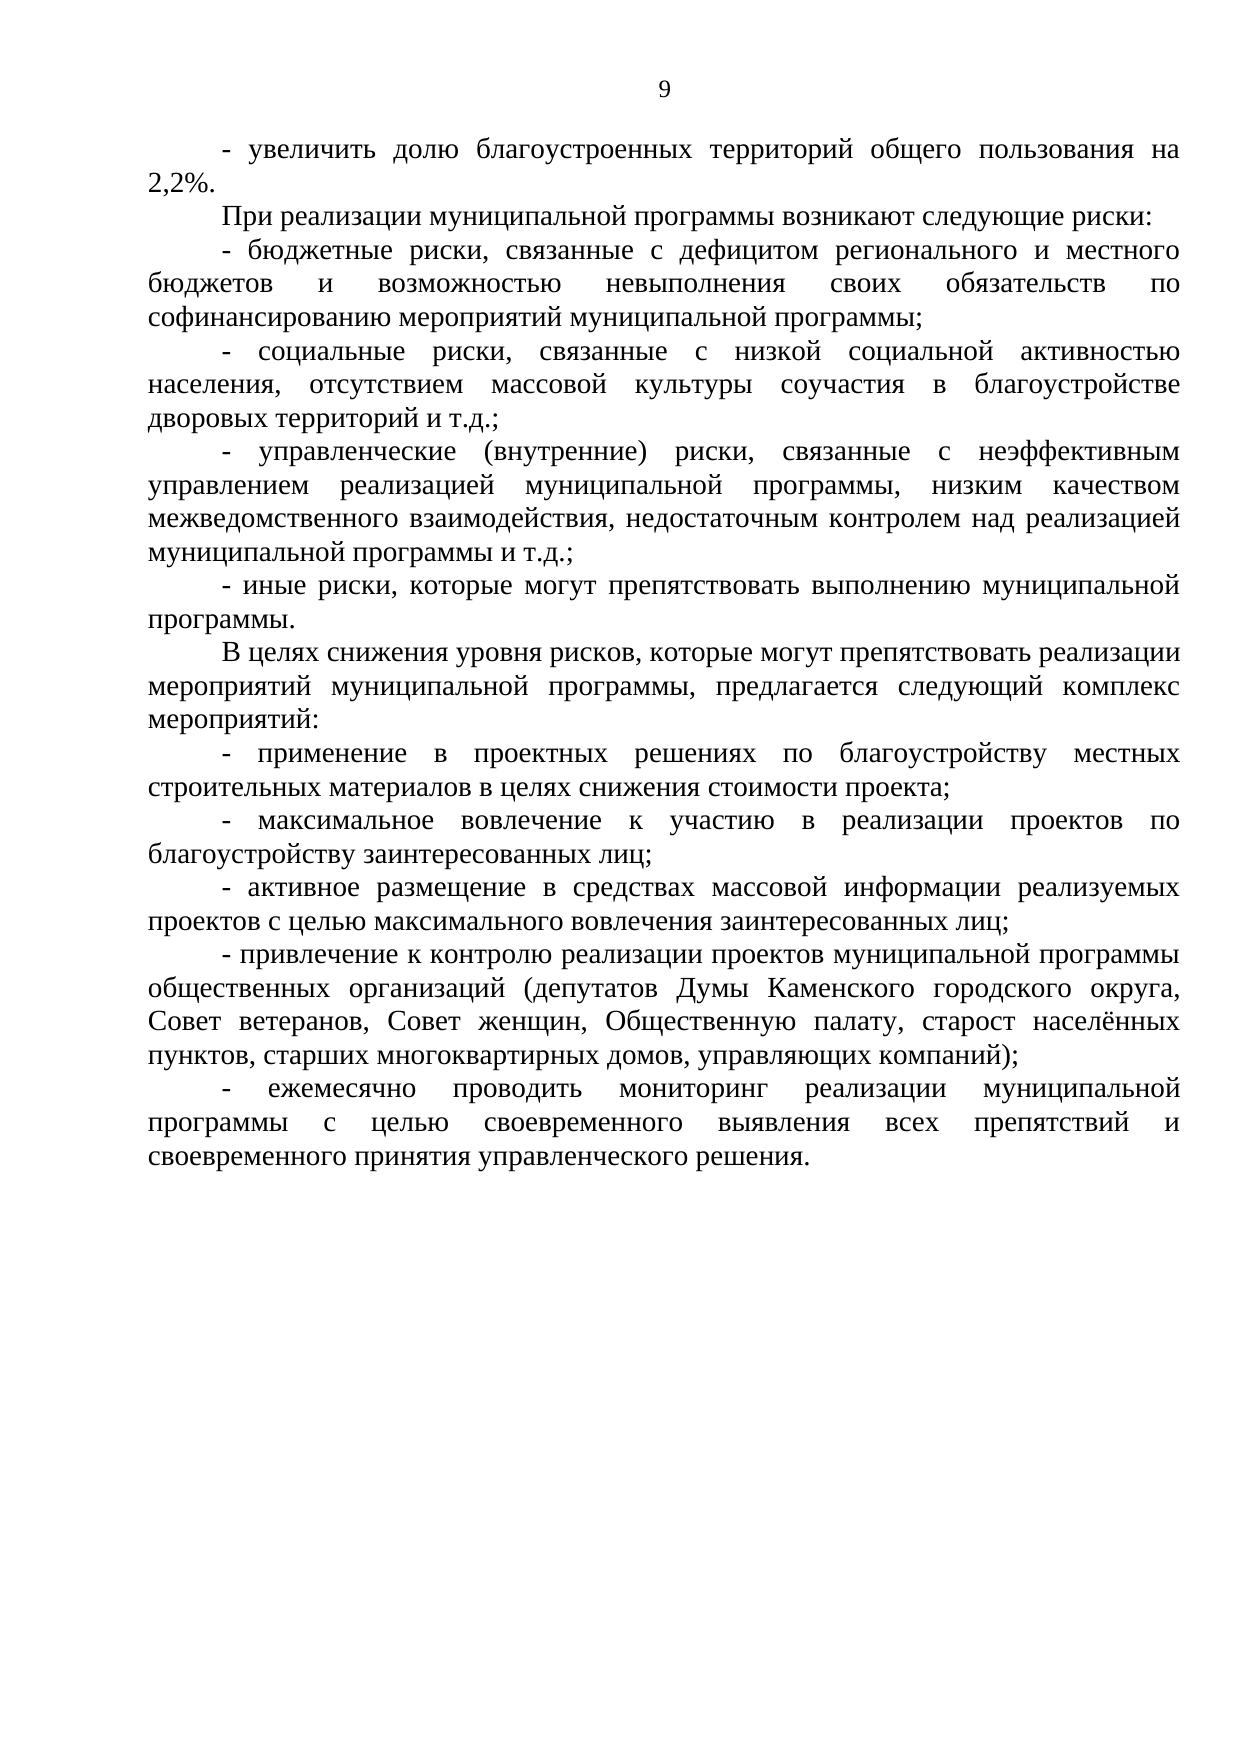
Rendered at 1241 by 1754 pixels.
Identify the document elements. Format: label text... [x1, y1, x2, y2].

text - иные риски, которые могут препятствовать выполнению муниципальной программы. [148, 567, 1181, 634]
text - увеличить долю благоустроенных территорий общего пользования на 2,2%. [148, 131, 1181, 198]
text - максимальное вовлечение к участию в реализации проектов по благоустройству заинтересованных лиц; [148, 802, 1181, 869]
text - активное размещение в средствах массовой информации реализуемых проектов с целью максимального вовлечения заинтересованных лиц; [148, 869, 1181, 936]
text - ежемесячно проводить мониторинг реализации муниципальной программы с целью своевременного выявления всех препятствий и своевременного принятия управленческого решения. [148, 1071, 1181, 1171]
text - управленческие (внутренние) риски, связанные с неэффективным управлением реализацией муниципальной программы, низким качеством межведомственного взаимодействия, недостаточным контролем над реализацией муниципальной программы и т.д.; [148, 433, 1181, 567]
text - социальные риски, связанные с низкой социальной активностью населения, отсутствием массовой культуры соучастия в благоустройстве дворовых территорий и т.д.; [148, 333, 1181, 433]
text - привлечение к контролю реализации проектов муниципальной программы общественных организаций (депутатов Думы Каменского городского округа, Совет ветеранов, Совет женщин, Общественную палату, старост населённых пунктов, старших многоквартирных домов, управляющих компаний); [148, 936, 1181, 1071]
text - применение в проектных решениях по благоустройству местных строительных материалов в целях снижения стоимости проекта; [148, 735, 1181, 802]
text При реализации муниципальной программы возникают следующие риски: [148, 198, 1181, 232]
text - бюджетные риски, связанные с дефицитом регионального и местного бюджетов и возможностью невыполнения своих обязательств по софинансированию мероприятий муниципальной программы; [148, 232, 1181, 333]
text В целях снижения уровня рисков, которые могут препятствовать реализации мероприятий муниципальной программы, предлагается следующий комплекс мероприятий: [148, 634, 1181, 735]
